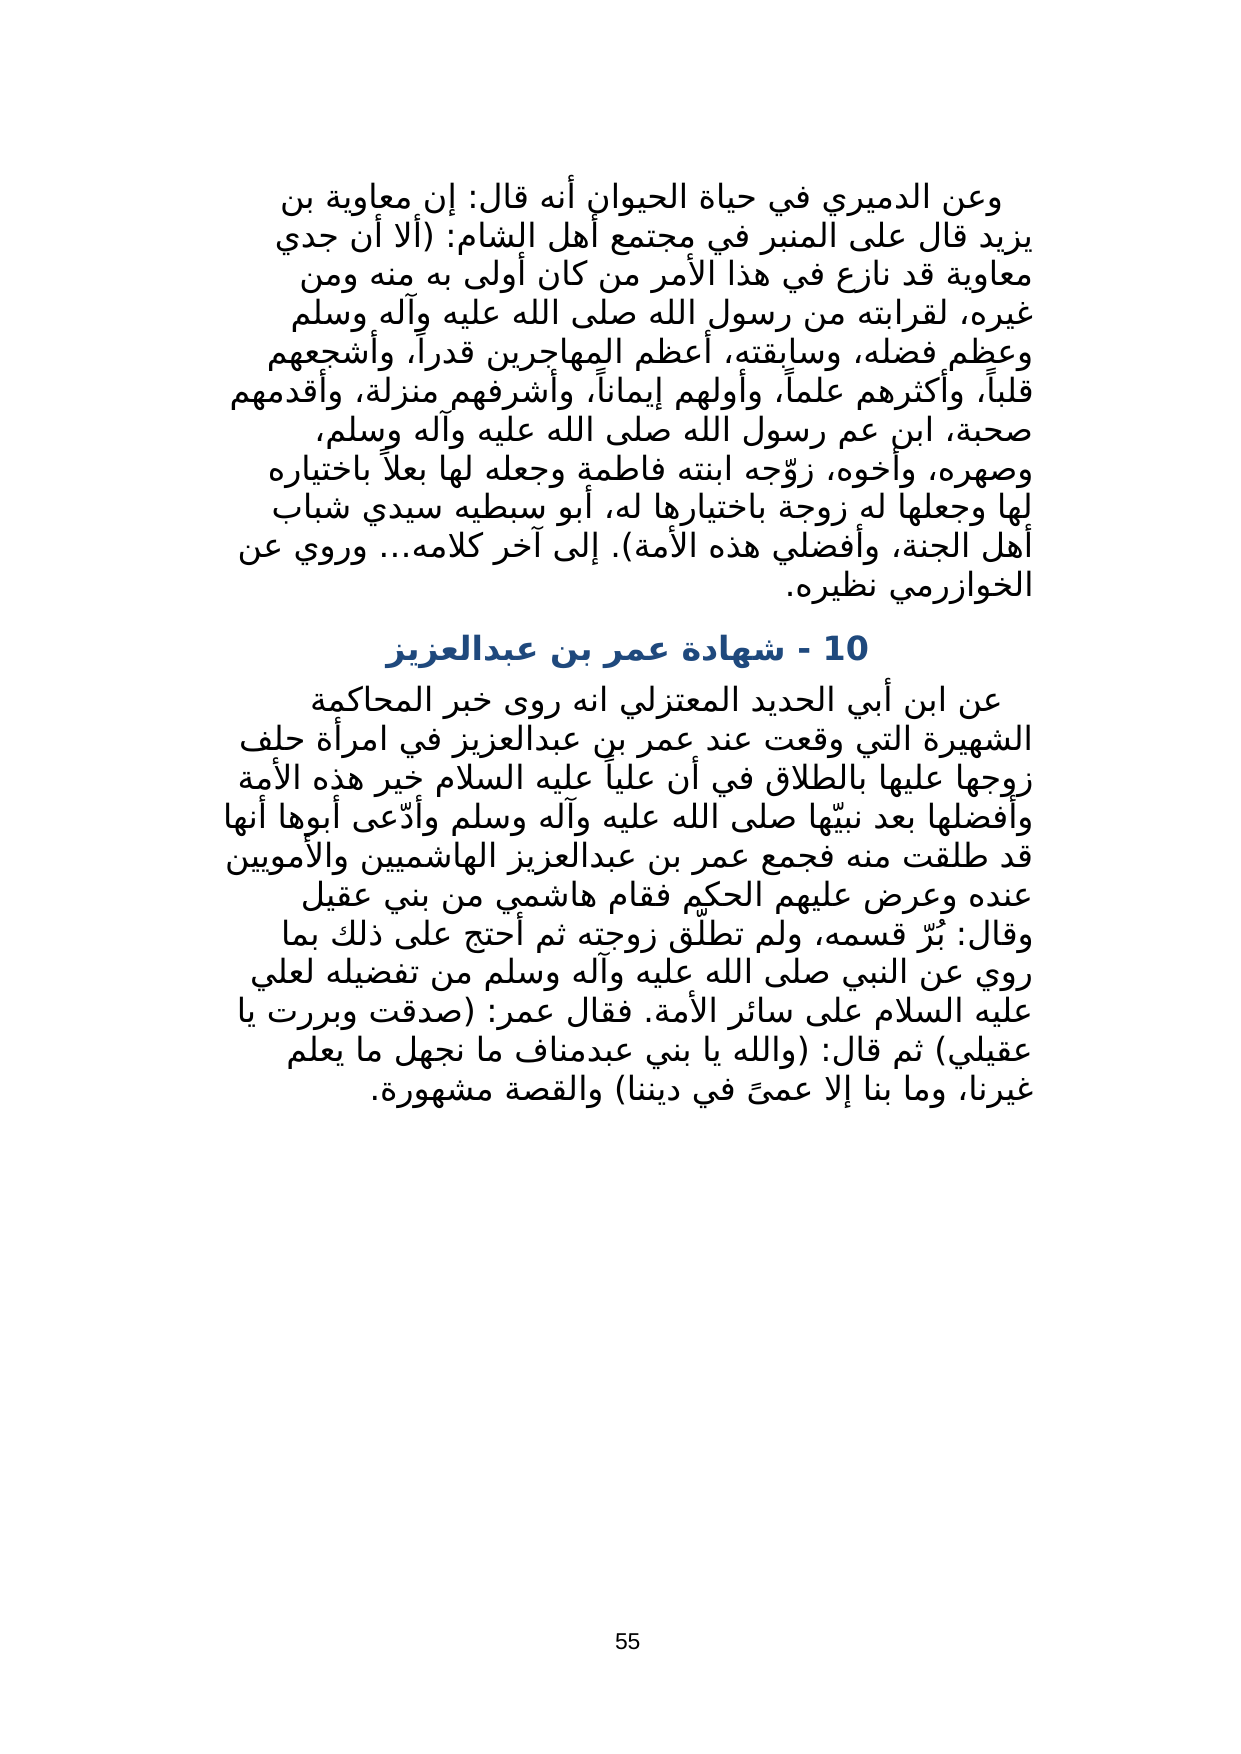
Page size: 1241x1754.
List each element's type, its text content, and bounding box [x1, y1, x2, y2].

text وعن الدميري في حياة الحيوان أنه قال: إن معاوية بن يزيد قال على المنبر في مجتمع أهل الشام: (ألا أن جدي معاوية قد نازع في هذا الأمر من كان أولى به منه ومن غيره، لقرابته من رسول الله صلى الله عليه وآله وسلم وعظم فضله، وسابقته، أعظم المهاجرين قدراً، وأشجعهم قلباً، وأكثرهم علماً، وأولهم إيماناً، وأشرفهم منزلة، وأقدمهم صحبة، ابن عم رسول الله صلى الله عليه وآله وسلم، وصهره، وأخوه، زوّجه ابنته فاطمة وجعله لها بعلاً باختياره لها وجعلها له زوجة باختيارها له، أبو سبطيه سيدي شباب أهل الجنة، وأفضلي هذه الأمة). إلى آخر كلامه… وروي عن الخوازرمي نظيره. [222, 177, 1033, 604]
text عن ابن أبي الحديد المعتزلي انه روى خبر المحاكمة الشهيرة التي وقعت عند عمر بن عبدالعزيز في امرأة حلف زوجها عليها بالطلاق في أن علياً عليه السلام خير هذه الأمة وأفضلها بعد نبيّها صلى الله عليه وآله وسلم وأدّعى أبوها أنها قد طلقت منه فجمع عمر بن عبدالعزيز الهاشميين والأمويين عنده وعرض عليهم الحكم فقام هاشمي من بني عقيل وقال: بُرّ قسمه، ولم تطلّق زوجته ثم أحتج على ذلك بما روي عن النبي صلى الله عليه وآله وسلم من تفضيله لعلي عليه السلام على سائر الأمة. فقال عمر: (صدقت وبررت يا عقيلي) ثم قال: (والله يا بني عبدمناف ما نجهل ما يعلم غيرنا، وما بنا إلا عمىً في ديننا) والقصة مشهورة. [222, 681, 1033, 1108]
subtitle 10 - شهادة عمر بن عبدالعزيز [222, 629, 1033, 668]
